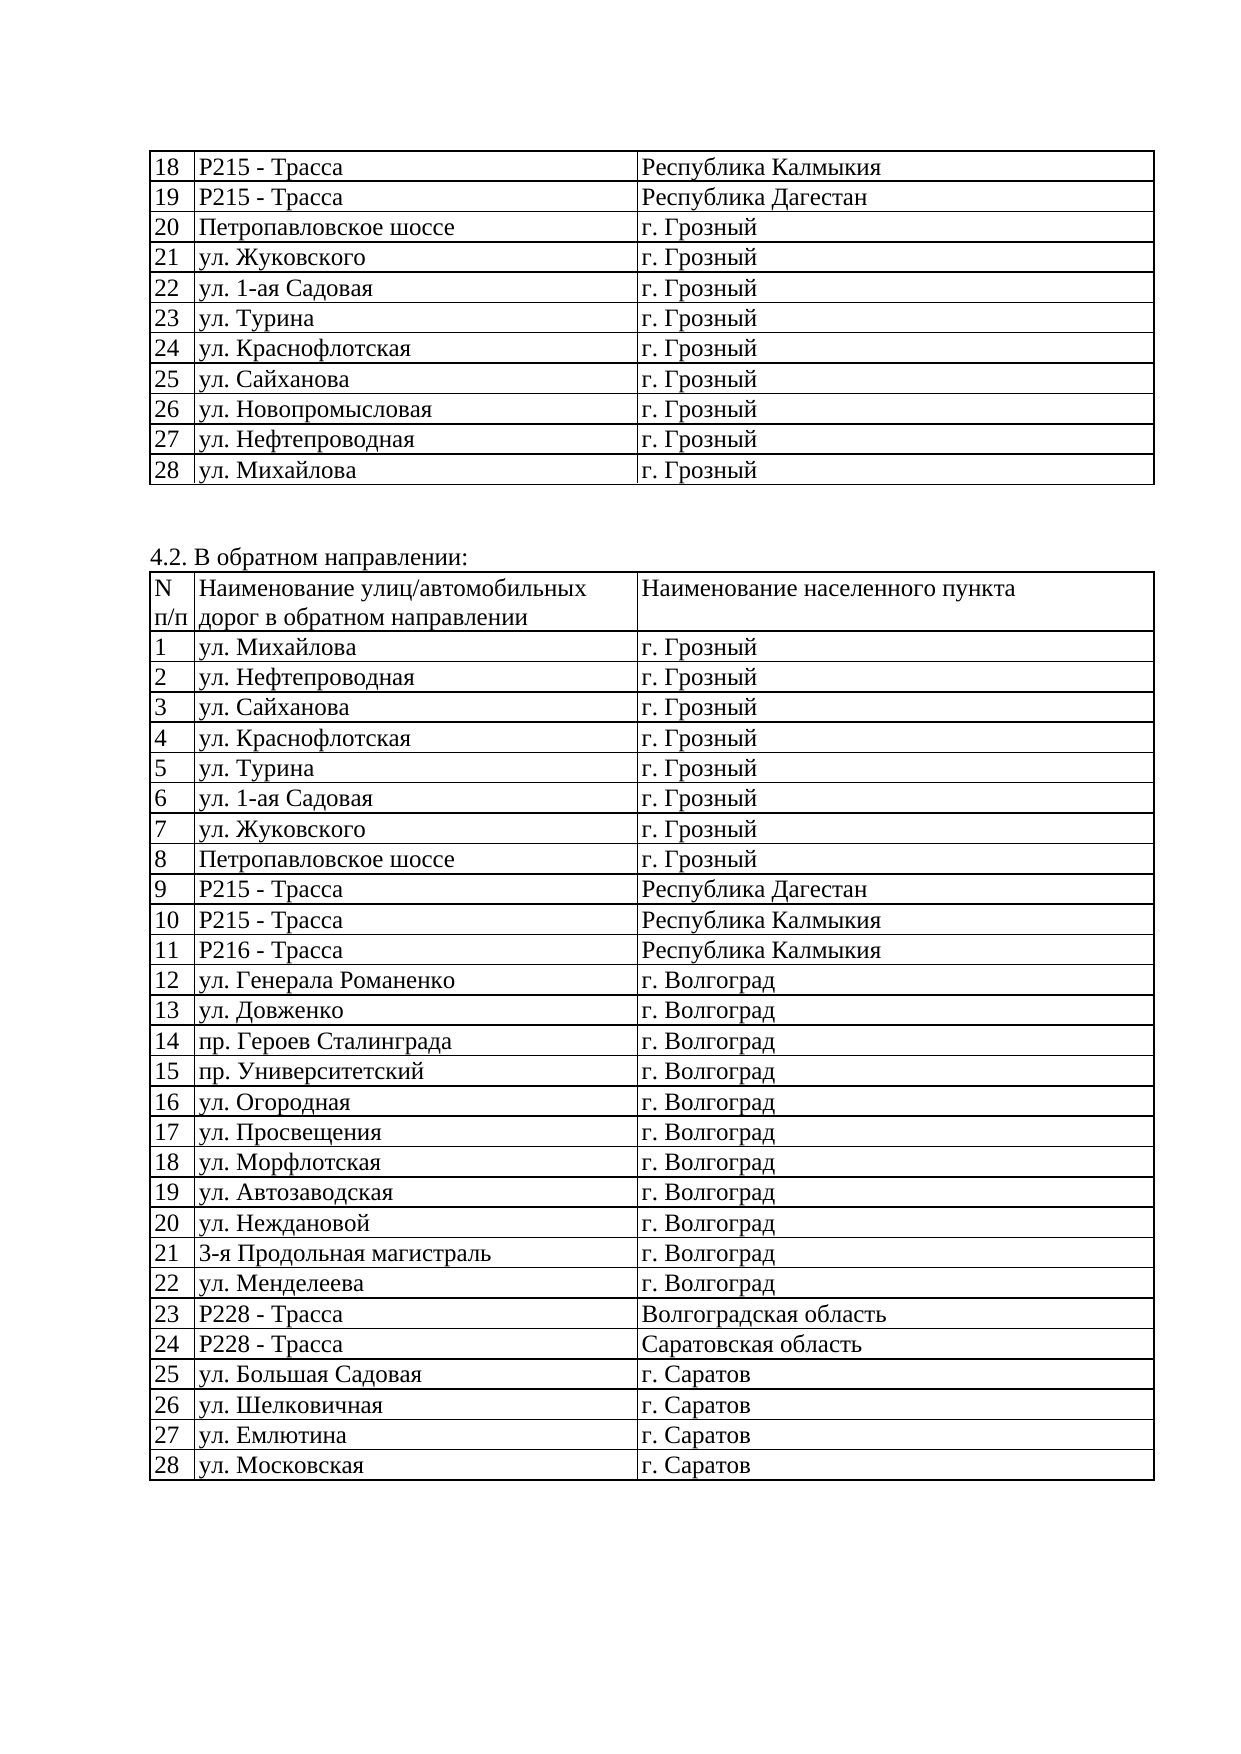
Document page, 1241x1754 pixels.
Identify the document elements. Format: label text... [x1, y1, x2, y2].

table_cell г. Волгоград [638, 1147, 1153, 1176]
table_cell ул. Михайлова [195, 455, 637, 483]
table_cell г. Грозный [638, 693, 1153, 721]
table_cell ул. 1-ая Садовая [195, 783, 637, 812]
table_cell г. Грозный [638, 273, 1153, 302]
table_cell г. Грозный [638, 243, 1153, 271]
table_cell 14 [151, 1026, 194, 1055]
table_cell 12 [151, 965, 194, 994]
text 4.2. В обратном направлении: [150, 542, 1090, 571]
table_cell 21 [151, 1238, 194, 1267]
table_cell 3-я Продольная магистраль [195, 1238, 637, 1267]
table_cell ул. Московская [195, 1450, 637, 1479]
table_cell г. Волгоград [638, 1117, 1153, 1146]
table_cell 18 [151, 152, 194, 180]
table_cell г. Грозный [638, 212, 1153, 241]
table_cell 2 [151, 662, 194, 691]
table_cell г. Грозный [638, 814, 1153, 842]
table_cell ул. Нефтепроводная [195, 425, 637, 453]
table_cell ул. Краснофлотская [195, 723, 637, 752]
table_cell 18 [151, 1147, 194, 1176]
table_cell г. Волгоград [638, 1268, 1153, 1297]
table_cell г. Волгоград [638, 1026, 1153, 1055]
table_cell Р215 - Трасса [195, 905, 637, 933]
table_cell пр. Героев Сталинграда [195, 1026, 637, 1055]
table_cell 20 [151, 1208, 194, 1237]
table_cell ул. 1-ая Садовая [195, 273, 637, 302]
table_cell Республика Калмыкия [638, 905, 1153, 933]
table_cell 19 [151, 182, 194, 211]
table_cell ул. Жуковского [195, 243, 637, 271]
table_cell 19 [151, 1178, 194, 1206]
table_header N п/п [151, 573, 194, 630]
table_cell 22 [151, 1268, 194, 1297]
table_cell г. Грозный [638, 303, 1153, 332]
table_cell ул. Михайлова [195, 632, 637, 661]
table_cell 21 [151, 243, 194, 271]
table_cell 26 [151, 394, 194, 423]
table_cell 1 [151, 632, 194, 661]
table_cell ул. Менделеева [195, 1268, 637, 1297]
table_cell Р216 - Трасса [195, 935, 637, 964]
table_cell 8 [151, 844, 194, 873]
table_cell 3 [151, 693, 194, 721]
table_cell г. Грозный [638, 425, 1153, 453]
table_cell Саратовская область [638, 1329, 1153, 1358]
table_cell ул. Генерала Романенко [195, 965, 637, 994]
table_cell ул. Сайханова [195, 364, 637, 392]
table_cell ул. Новопромысловая [195, 394, 637, 423]
table_cell ул. Жуковского [195, 814, 637, 842]
table_cell г. Грозный [638, 662, 1153, 691]
table_cell ул. Емлютина [195, 1420, 637, 1449]
table_cell 22 [151, 273, 194, 302]
table_cell 9 [151, 875, 194, 903]
table_cell ул. Шелковичная [195, 1390, 637, 1418]
table_cell Петропавловское шоссе [195, 212, 637, 241]
table_cell 27 [151, 425, 194, 453]
table_cell г. Волгоград [638, 1087, 1153, 1115]
table_cell г. Грозный [638, 723, 1153, 752]
table_cell 20 [151, 212, 194, 241]
table_cell г. Саратов [638, 1360, 1153, 1388]
table_cell г. Грозный [638, 783, 1153, 812]
table_cell 15 [151, 1056, 194, 1085]
table_header Наименование населенного пункта [638, 573, 1153, 630]
table_cell пр. Университетский [195, 1056, 637, 1085]
table_header Наименование улиц/автомобильных дорог в обратном направлении [195, 573, 637, 630]
table_cell 24 [151, 333, 194, 362]
table_cell г. Волгоград [638, 1238, 1153, 1267]
table_cell 25 [151, 1360, 194, 1388]
table_cell 28 [151, 1450, 194, 1479]
table_cell 7 [151, 814, 194, 842]
table_cell ул. Просвещения [195, 1117, 637, 1146]
table_cell г. Грозный [638, 333, 1153, 362]
table_cell 27 [151, 1420, 194, 1449]
table_cell Республика Калмыкия [638, 152, 1153, 180]
table_cell г. Волгоград [638, 996, 1153, 1024]
table_cell 4 [151, 723, 194, 752]
table_cell Р228 - Трасса [195, 1299, 637, 1327]
table_cell г. Саратов [638, 1420, 1153, 1449]
table_cell г. Грозный [638, 364, 1153, 392]
table_cell г. Волгоград [638, 1208, 1153, 1237]
table_cell Республика Калмыкия [638, 935, 1153, 964]
table_cell ул. Автозаводская [195, 1178, 637, 1206]
table_cell г. Грозный [638, 753, 1153, 782]
table_cell Р215 - Трасса [195, 875, 637, 903]
table_cell г. Грозный [638, 844, 1153, 873]
table_cell ул. Краснофлотская [195, 333, 637, 362]
table_cell 10 [151, 905, 194, 933]
table_cell Р215 - Трасса [195, 152, 637, 180]
table_cell 6 [151, 783, 194, 812]
table_cell г. Волгоград [638, 965, 1153, 994]
table_cell ул. Нефтепроводная [195, 662, 637, 691]
table_cell Республика Дагестан [638, 875, 1153, 903]
table_cell 24 [151, 1329, 194, 1358]
table_cell ул. Довженко [195, 996, 637, 1024]
table_cell 23 [151, 303, 194, 332]
table_cell г. Саратов [638, 1450, 1153, 1479]
table_cell г. Грозный [638, 455, 1153, 483]
table_cell 11 [151, 935, 194, 964]
table_cell г. Волгоград [638, 1056, 1153, 1085]
table_cell г. Грозный [638, 394, 1153, 423]
table_cell Волгоградская область [638, 1299, 1153, 1327]
table_cell ул. Морфлотская [195, 1147, 637, 1176]
table_cell Р228 - Трасса [195, 1329, 637, 1358]
table_cell 26 [151, 1390, 194, 1418]
table_cell г. Саратов [638, 1390, 1153, 1418]
table_cell 23 [151, 1299, 194, 1327]
table_cell Республика Дагестан [638, 182, 1153, 211]
table_cell 5 [151, 753, 194, 782]
table_cell 25 [151, 364, 194, 392]
table_cell ул. Неждановой [195, 1208, 637, 1237]
table_cell 13 [151, 996, 194, 1024]
table_cell ул. Турина [195, 753, 637, 782]
table_cell ул. Сайханова [195, 693, 637, 721]
table_cell ул. Большая Садовая [195, 1360, 637, 1388]
table_cell Р215 - Трасса [195, 182, 637, 211]
table_cell Петропавловское шоссе [195, 844, 637, 873]
table_cell 28 [151, 455, 194, 483]
table_cell г. Грозный [638, 632, 1153, 661]
table_cell г. Волгоград [638, 1178, 1153, 1206]
table_cell ул. Огородная [195, 1087, 637, 1115]
table_cell 17 [151, 1117, 194, 1146]
table_cell ул. Турина [195, 303, 637, 332]
table_cell 16 [151, 1087, 194, 1115]
